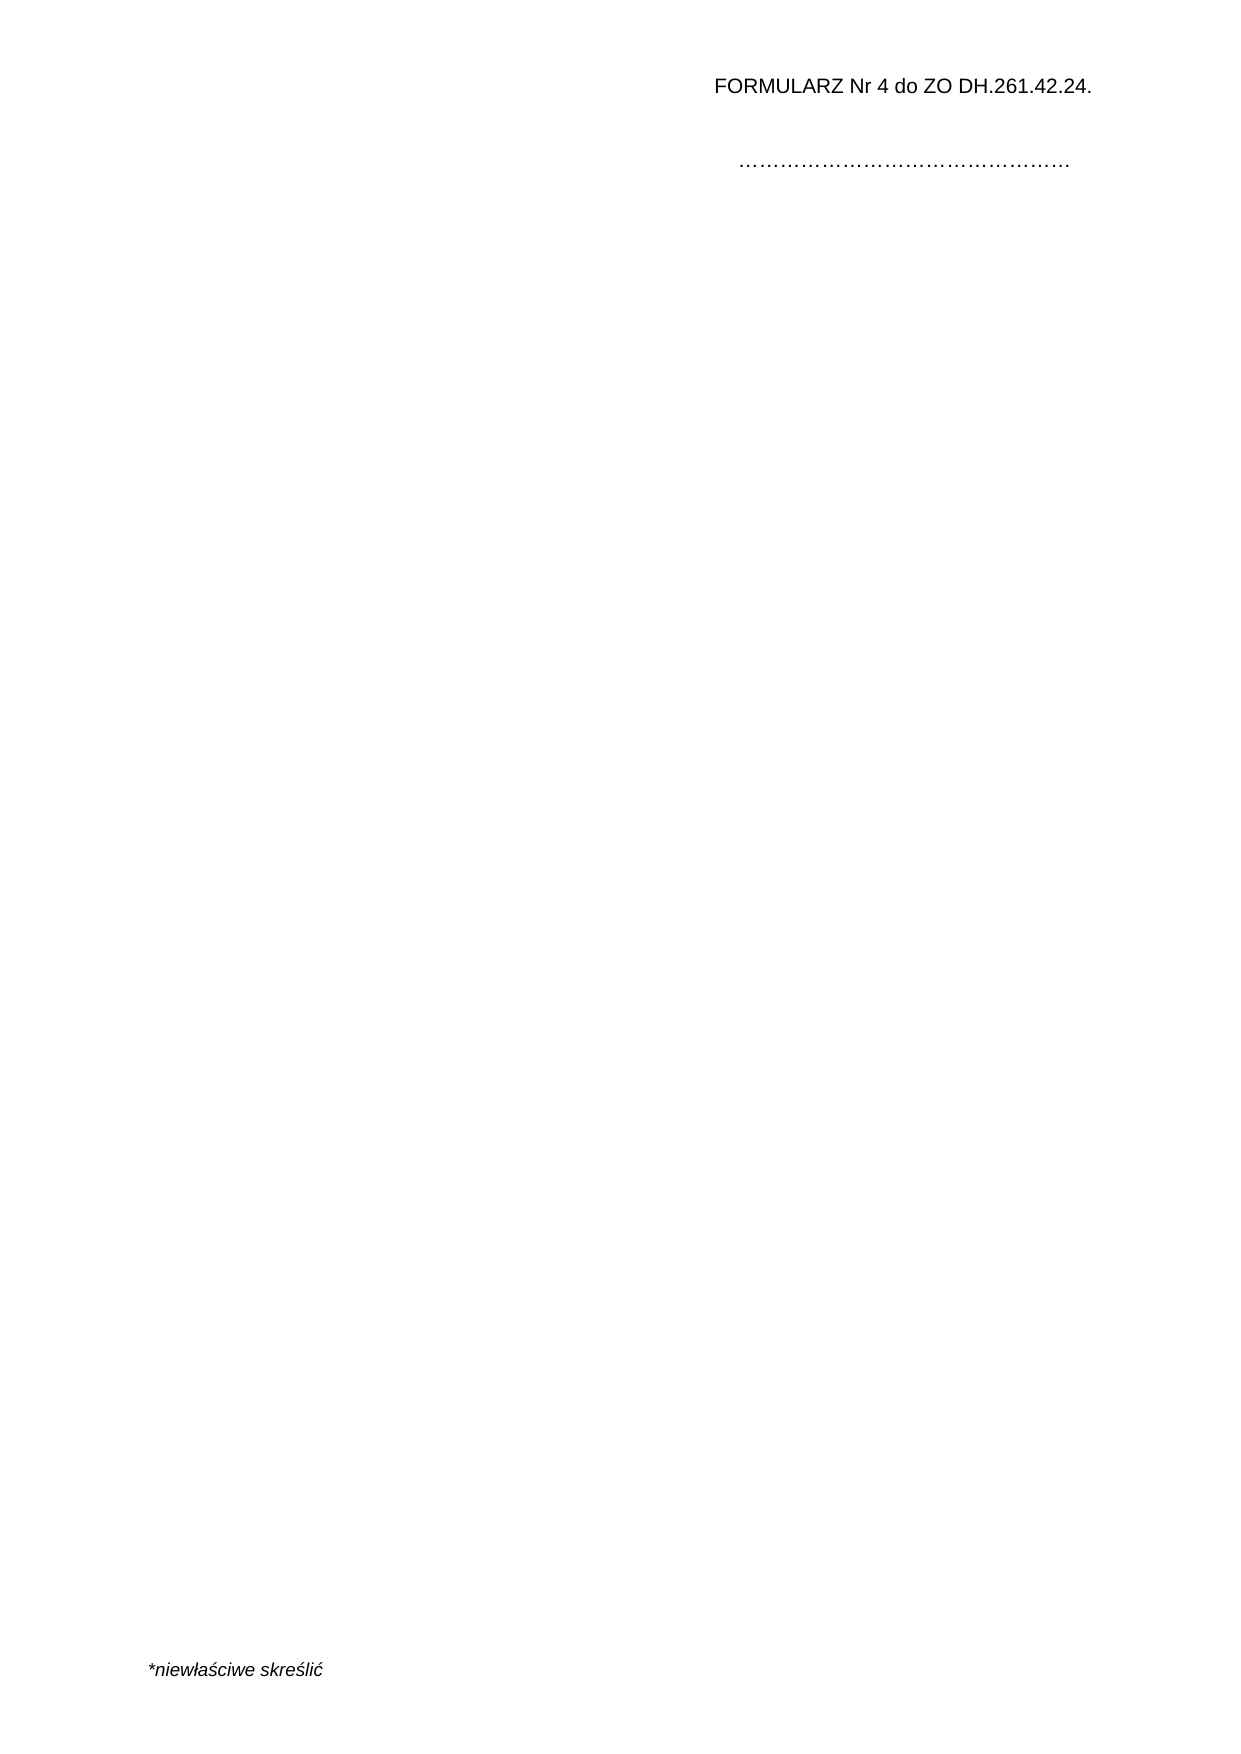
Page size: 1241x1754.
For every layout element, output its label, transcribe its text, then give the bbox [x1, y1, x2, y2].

text ………………………………………… [664, 148, 1093, 172]
